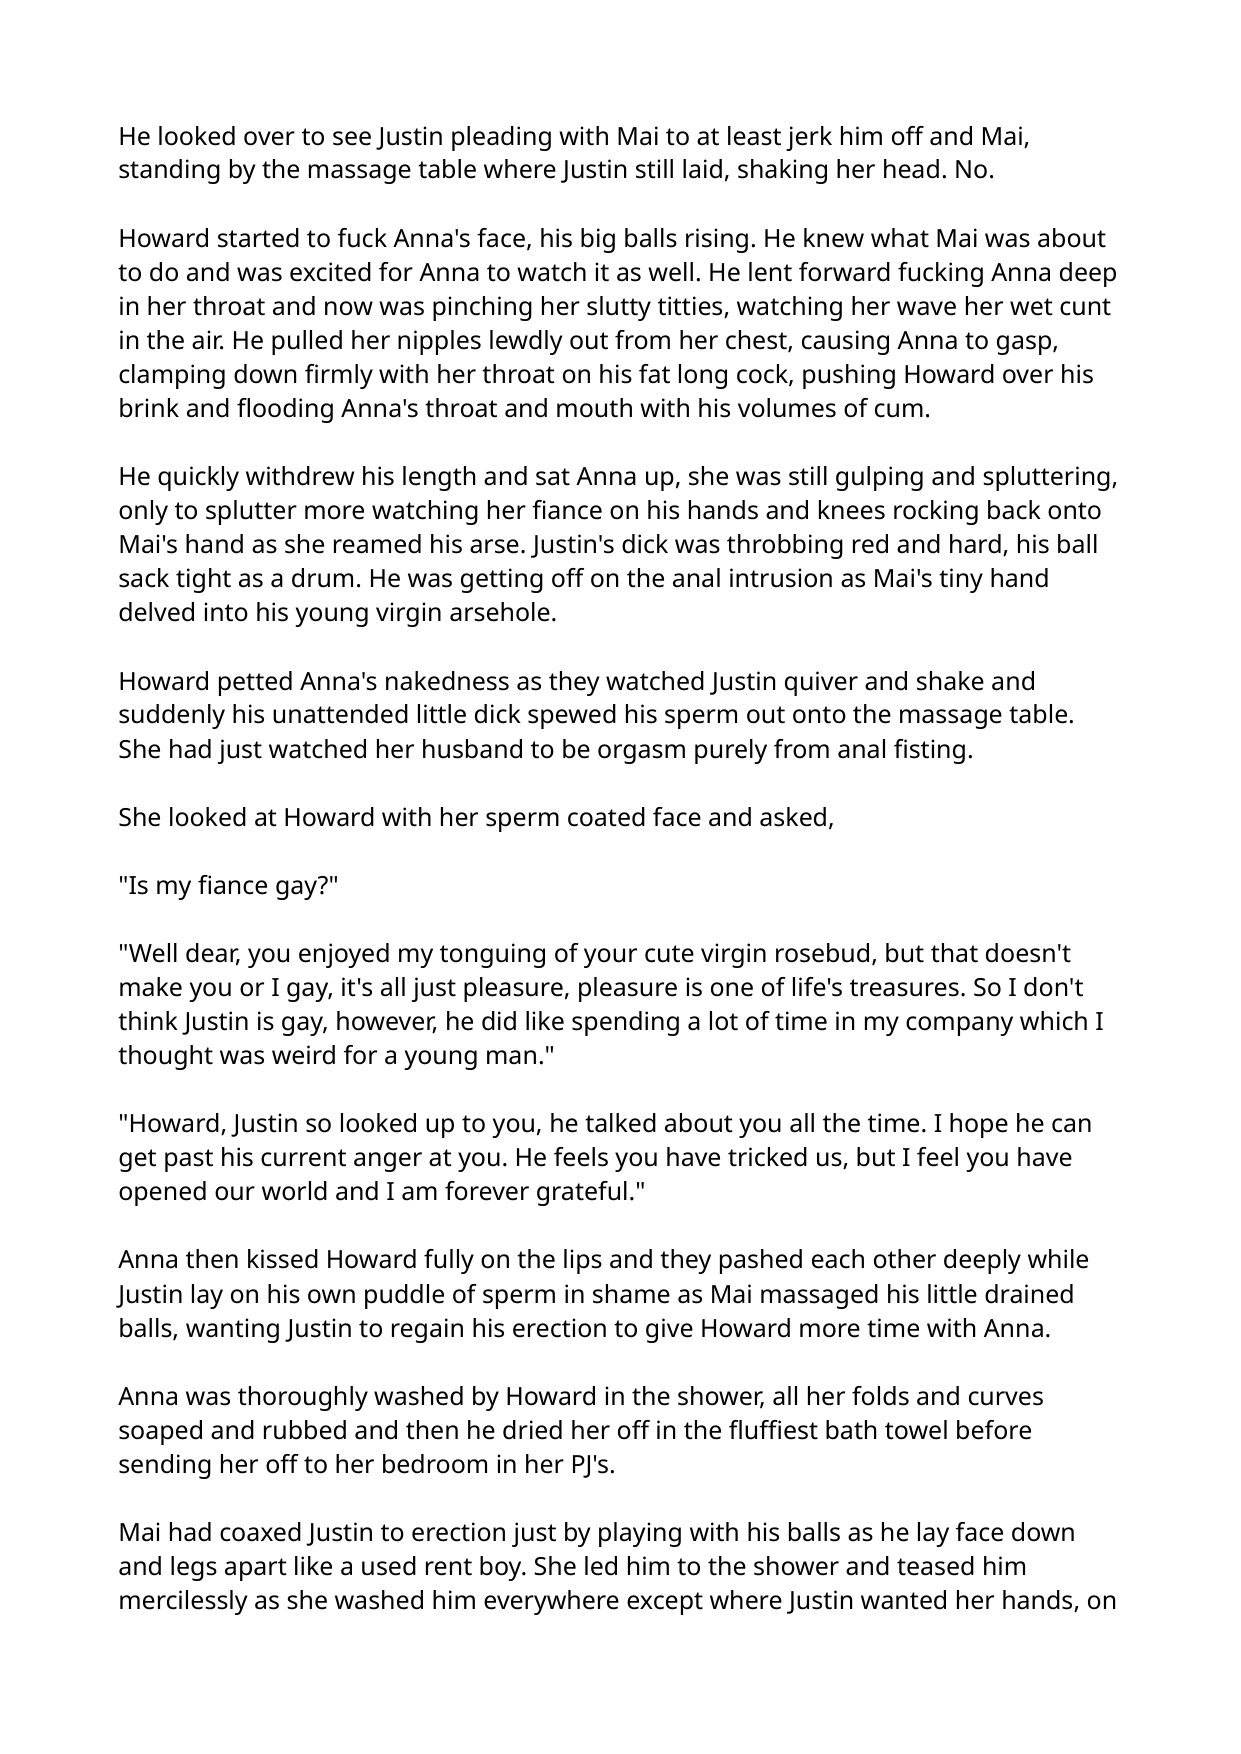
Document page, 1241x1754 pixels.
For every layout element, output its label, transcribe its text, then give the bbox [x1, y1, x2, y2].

text She looked at Howard with her sperm coated face and asked, [118, 799, 1122, 833]
text He looked over to see Justin pleading with Mai to at least jerk him off and Mai, standing by the massage table where Justin still laid, shaking her head. No. [118, 118, 1122, 186]
text Anna was thoroughly washed by Howard in the shower, all her folds and curves soaped and rubbed and then he dried her off in the fluffiest bath towel before sending her off to her bedroom in her PJ's. [118, 1378, 1122, 1481]
text Howard started to fuck Anna's face, his big balls rising. He knew what Mai was about to do and was excited for Anna to watch it as well. He lent forward fucking Anna deep in her throat and now was pinching her slutty titties, watching her wave her wet cunt in the air. He pulled her nipples lewdly out from her chest, causing Anna to gasp, clamping down firmly with her throat on his fat long cock, pushing Howard over his brink and flooding Anna's throat and mouth with his volumes of cum. [118, 220, 1122, 425]
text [118, 1515, 1122, 1617]
text Howard petted Anna's nakedness as they watched Justin quiver and shake and suddenly his unattended little dick spewed his sperm out onto the massage table. She had just watched her husband to be orgasm purely from anal fisting. [118, 663, 1122, 765]
text "Howard, Justin so looked up to you, he talked about you all the time. I hope he can get past his current anger at you. He feels you have tricked us, but I feel you have opened our world and I am forever grateful." [118, 1106, 1122, 1208]
text He quickly withdrew his length and sat Anna up, she was still gulping and spluttering, only to splutter more watching her fiance on his hands and knees rocking back onto Mai's hand as she reamed his arse. Justin's dick was throbbing red and hard, his ball sack tight as a drum. He was getting off on the anal intrusion as Mai's tiny hand delved into his young virgin arsehole. [118, 459, 1122, 629]
text "Is my fiance gay?" [118, 867, 1122, 902]
text Anna then kissed Howard fully on the lips and they pashed each other deeply while Justin lay on his own puddle of sperm in shame as Mai massaged his little drained balls, wanting Justin to regain his erection to give Howard more time with Anna. [118, 1242, 1122, 1344]
text "Well dear, you enjoyed my tonguing of your cute virgin rosebud, but that doesn't make you or I gay, it's all just pleasure, pleasure is one of life's treasures. So I don't think Justin is gay, however, he did like spending a lot of time in my company which I thought was weird for a young man." [118, 936, 1122, 1072]
